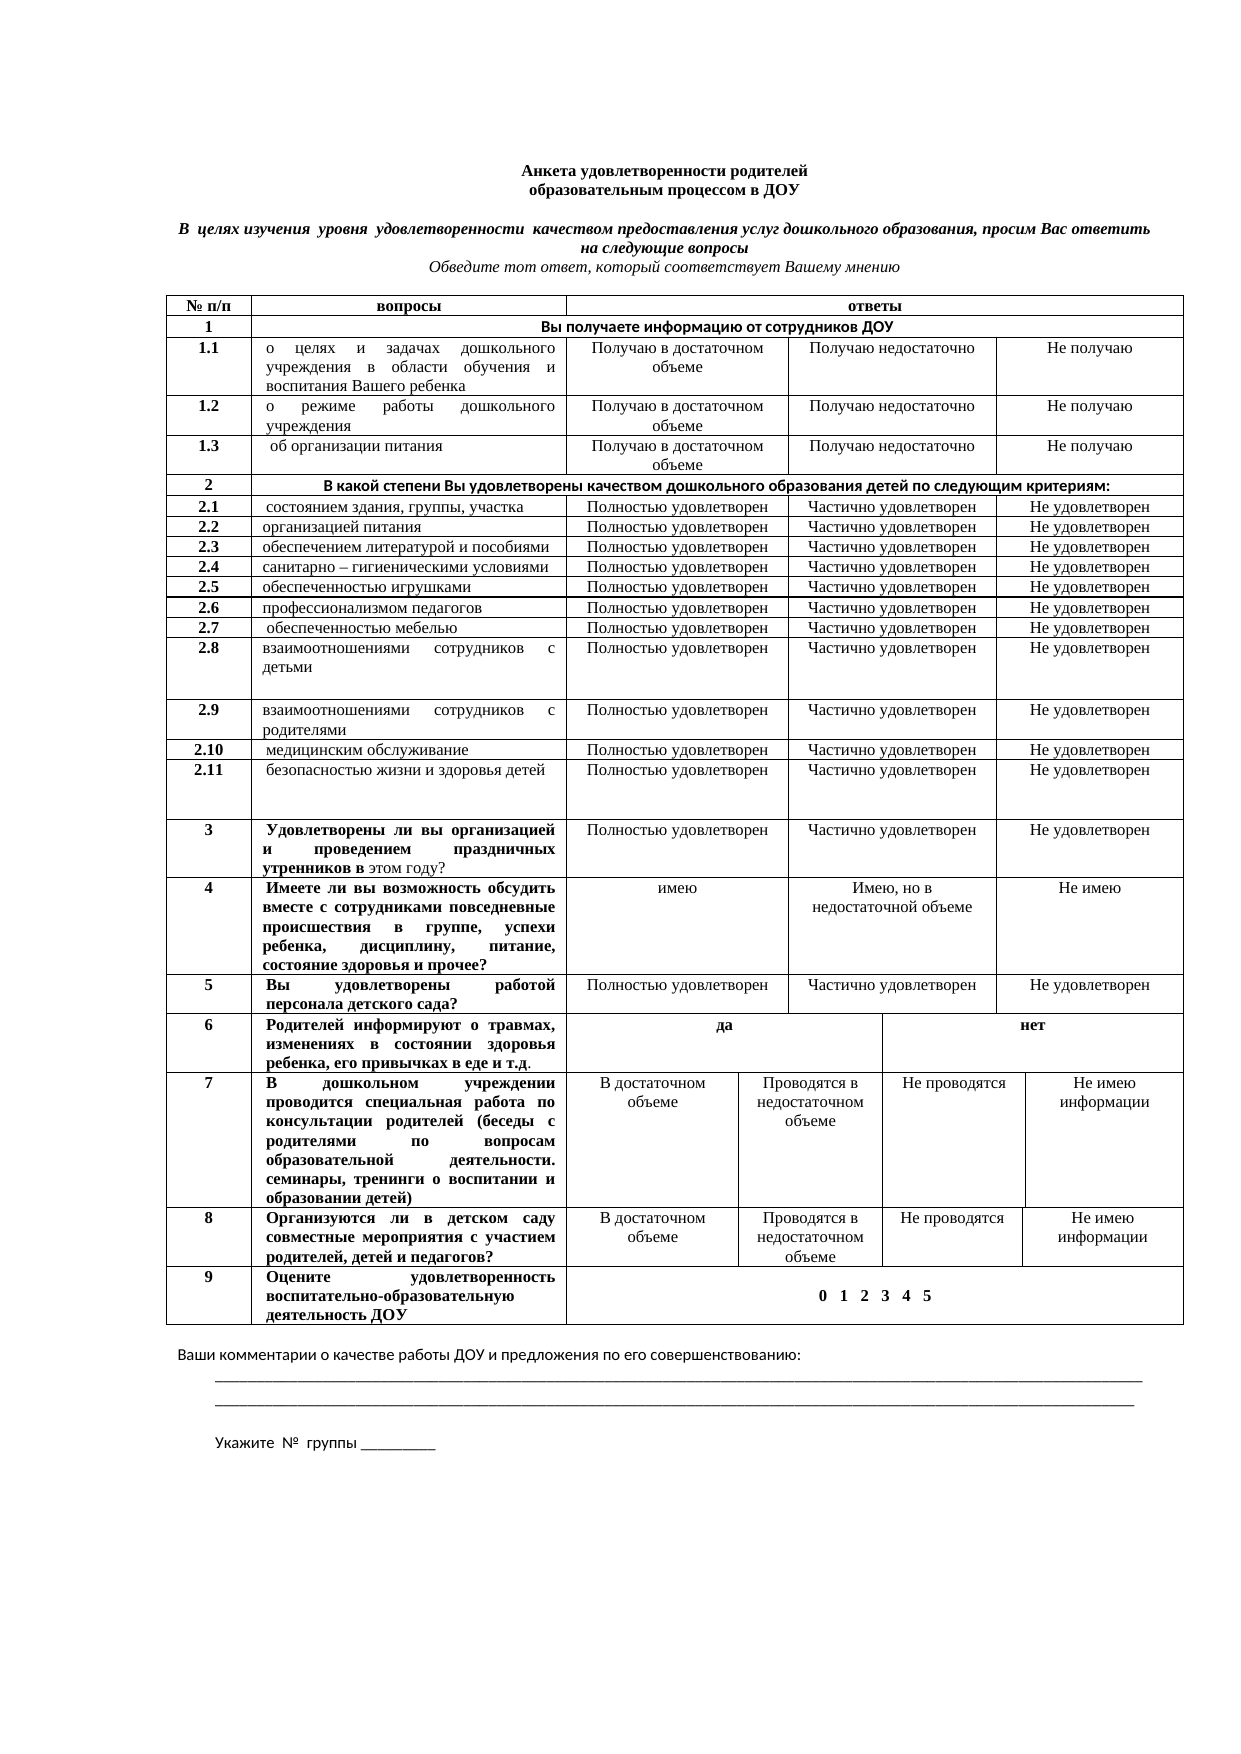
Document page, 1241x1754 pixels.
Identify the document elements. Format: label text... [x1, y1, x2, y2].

table_cell о режиме работы дошкольного учреждения [252, 396, 566, 434]
table_cell Организуются ли в детском саду совместные мероприятия с участием родителей, детей и педагогов? [252, 1208, 566, 1266]
table_cell 8 [167, 1208, 251, 1266]
table_cell Вы получаете информацию от сотрудников ДОУ [252, 316, 1183, 337]
table_header вопросы [252, 296, 566, 315]
table_cell Полностью удовлетворен [567, 638, 788, 699]
table_cell Не удовлетворен [997, 496, 1183, 516]
table_cell нет [883, 1014, 1183, 1072]
table_cell Получаю в достаточном объеме [567, 436, 788, 474]
table_cell Частично удовлетворен [789, 517, 996, 536]
table_cell Не удовлетворен [997, 700, 1183, 738]
table_cell Не проводятся [883, 1208, 1022, 1266]
table_cell Не удовлетворен [997, 820, 1183, 877]
table_cell 1.1 [167, 338, 251, 395]
table_cell Не получаю [997, 338, 1183, 395]
table_cell безопасностью жизни и здоровья детей [252, 760, 566, 818]
table_cell обеспеченностью мебелью [252, 618, 566, 637]
table_cell Вы удовлетворены работой персонала детского сада? [252, 975, 566, 1013]
table_cell В дошкольном учреждении проводится специальная работа по консультации родителей (беседы с родителями по вопросам образовательной деятельности. семинары, тренинги о воспитании и образовании детей) [252, 1073, 566, 1207]
table_cell организацией питания [252, 517, 566, 536]
table_cell состоянием здания, группы, участка [252, 496, 566, 516]
table_cell Частично удовлетворен [789, 975, 996, 1013]
table_cell об организации питания [252, 436, 566, 474]
table_cell Частично удовлетворен [789, 638, 996, 699]
table_cell Полностью удовлетворен [567, 537, 788, 556]
table_cell Не имею информации [1023, 1208, 1183, 1266]
table_cell 1 [167, 316, 251, 337]
table_cell обеспеченностью игрушками [252, 577, 566, 596]
table_cell Полностью удовлетворен [567, 740, 788, 759]
table_cell Частично удовлетворен [789, 740, 996, 759]
table_cell Не получаю [997, 436, 1183, 474]
table_cell Имеете ли вы возможность обсудить вместе с сотрудниками повседневные происшествия в группе, успехи ребенка, дисциплину, питание, состояние здоровья и прочее? [252, 878, 566, 974]
table_cell Получаю недостаточно [789, 396, 996, 434]
table_cell 2.1 [167, 496, 251, 516]
table_cell Не удовлетворен [997, 760, 1183, 818]
table_cell 3 [167, 820, 251, 877]
table_cell Родителей информируют о травмах, изменениях в состоянии здоровья ребенка, его привычках в еде и т.д. [252, 1014, 566, 1072]
table_cell 2.10 [167, 740, 251, 759]
table_cell Удовлетворены ли вы организацией и проведением праздничных утренников в этом году? [252, 820, 566, 877]
table_cell Частично удовлетворен [789, 820, 996, 877]
table_header № п/п [167, 296, 251, 315]
text В целях изучения уровня удовлетворенности качеством предоставления услуг дошкольного образования, просим Вас ответить на следующие вопросы [177, 218, 1152, 257]
text образовательным процессом в ДОУ [177, 180, 1152, 199]
table_cell Получаю в достаточном объеме [567, 338, 788, 395]
table_cell Не проводятся [883, 1073, 1025, 1207]
table_cell Полностью удовлетворен [567, 577, 788, 596]
table_cell Проводятся в недостаточном объеме [739, 1073, 882, 1207]
table_cell Проводятся в недостаточном объеме [739, 1208, 882, 1266]
table_cell 2.6 [167, 598, 251, 617]
table_cell 2.8 [167, 638, 251, 699]
table_cell 2.7 [167, 618, 251, 637]
table_cell 2.2 [167, 517, 251, 536]
table_cell 2.9 [167, 700, 251, 738]
table_cell Не удовлетворен [997, 638, 1183, 699]
table_cell Полностью удовлетворен [567, 557, 788, 576]
table_cell Не получаю [997, 396, 1183, 434]
text Обведите тот ответ, который соответствует Вашему мнению [177, 257, 1152, 276]
text Укажите № группы _________ [215, 1432, 1152, 1452]
table_cell 5 [167, 975, 251, 1013]
table_cell Полностью удовлетворен [567, 820, 788, 877]
table_cell 7 [167, 1073, 251, 1207]
table_cell Полностью удовлетворен [567, 975, 788, 1013]
table_cell медицинским обслуживание [252, 740, 566, 759]
table_cell Частично удовлетворен [789, 618, 996, 637]
table_cell 6 [167, 1014, 251, 1072]
text Ваши комментарии о качестве работы ДОУ и предложения по его совершенствованию: [177, 1344, 1152, 1364]
table_cell Полностью удовлетворен [567, 598, 788, 617]
table_cell Оцените удовлетворенность воспитательно-образовательную деятельность ДОУ [252, 1267, 566, 1324]
table_cell обеспечением литературой и пособиями [252, 537, 566, 556]
table_cell Полностью удовлетворен [567, 760, 788, 818]
table_cell Полностью удовлетворен [567, 700, 788, 738]
text _______________________________________________________________________________________________________________________________________________________________________________________________________________________________ [215, 1364, 1152, 1408]
table_cell 0 1 2 3 4 5 [567, 1267, 1183, 1324]
table_cell 1.2 [167, 396, 251, 434]
table_cell 2 [167, 475, 251, 495]
table_cell Частично удовлетворен [789, 496, 996, 516]
table_cell взаимоотношениями сотрудников с детьми [252, 638, 566, 699]
table_cell Частично удовлетворен [789, 537, 996, 556]
table_cell Полностью удовлетворен [567, 496, 788, 516]
table_cell Имею, но в недостаточной объеме [789, 878, 996, 974]
table_cell Не имею [997, 878, 1183, 974]
table_cell Получаю недостаточно [789, 338, 996, 395]
table_cell В достаточном объеме [567, 1073, 738, 1207]
table_cell 2.11 [167, 760, 251, 818]
table_cell Получаю недостаточно [789, 436, 996, 474]
table_cell Не удовлетворен [997, 537, 1183, 556]
table_cell Полностью удовлетворен [567, 618, 788, 637]
table_cell 9 [167, 1267, 251, 1324]
table_cell Полностью удовлетворен [567, 517, 788, 536]
table_cell Не удовлетворен [997, 975, 1183, 1013]
table_cell 2.3 [167, 537, 251, 556]
table_cell Не удовлетворен [997, 740, 1183, 759]
table_cell взаимоотношениями сотрудников с родителями [252, 700, 566, 738]
table_cell да [567, 1014, 882, 1072]
table_cell 1.3 [167, 436, 251, 474]
table_cell Не удовлетворен [997, 517, 1183, 536]
table_cell Не удовлетворен [997, 577, 1183, 596]
table_cell Не имею информации [1026, 1073, 1183, 1207]
table_cell Частично удовлетворен [789, 577, 996, 596]
table_cell Не удовлетворен [997, 557, 1183, 576]
table_cell 2.5 [167, 577, 251, 596]
table_cell Не удовлетворен [997, 618, 1183, 637]
table_cell Частично удовлетворен [789, 598, 996, 617]
table_cell Получаю в достаточном объеме [567, 396, 788, 434]
table_cell имею [567, 878, 788, 974]
table_cell Не удовлетворен [997, 598, 1183, 617]
table_header ответы [567, 296, 1183, 315]
table_cell санитарно – гигиеническими условиями [252, 557, 566, 576]
table_cell В достаточном объеме [567, 1208, 738, 1266]
text Анкета удовлетворенности родителей [177, 161, 1152, 180]
table_cell профессионализмом педагогов [252, 598, 566, 617]
table_cell 4 [167, 878, 251, 974]
table_cell В какой степени Вы удовлетворены качеством дошкольного образования детей по следующим критериям: [252, 475, 1183, 495]
table_cell Частично удовлетворен [789, 557, 996, 576]
table_cell Частично удовлетворен [789, 700, 996, 738]
table_cell 2.4 [167, 557, 251, 576]
table_cell Частично удовлетворен [789, 760, 996, 818]
table_cell о целях и задачах дошкольного учреждения в области обучения и воспитания Вашего ребенка [252, 338, 566, 395]
